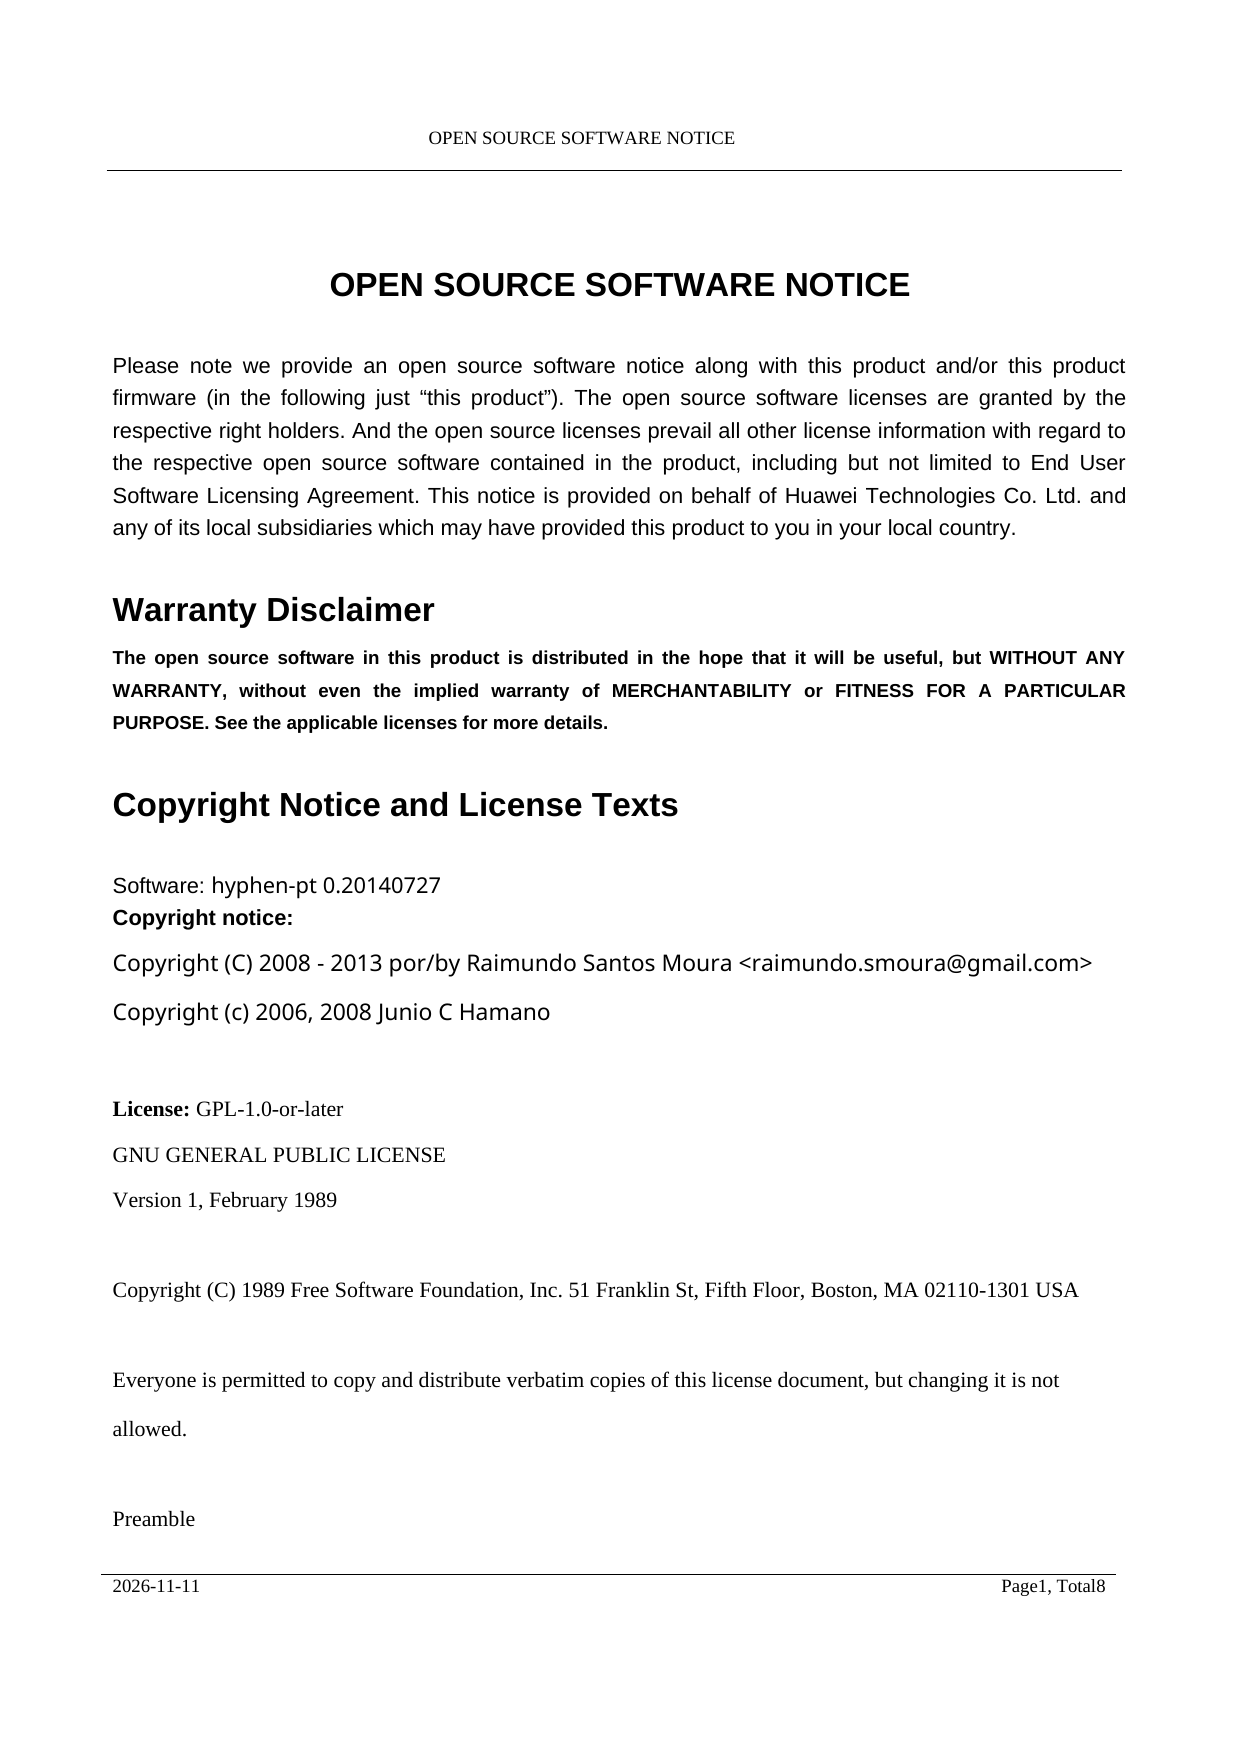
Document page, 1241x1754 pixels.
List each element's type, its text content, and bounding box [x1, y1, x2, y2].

text The open source software in this product is distributed in the hope that it will be useful, but WITHOUT ANY WARRANTY, without even the implied warranty of MERCHANTABILITY or FITNESS FOR A PARTICULAR PURPOSE. See the applicable licenses for more details. [112, 641, 1128, 739]
text Copyright notice: [112, 901, 1128, 934]
text Preamble [112, 1502, 1128, 1535]
text GNU GENERAL PUBLIC LICENSE [112, 1138, 1128, 1170]
text OPEN SOURCE SOFTWARE NOTICE [112, 251, 1128, 316]
text Version 1, February 1989 [112, 1183, 1128, 1216]
text License: GPL-1.0-or-later [112, 1093, 1128, 1125]
text Copyright (C) 1989 Free Software Foundation, Inc. 51 Franklin St, Fifth Floor, Boston, MA 02110-1301 USA [112, 1273, 1128, 1306]
text Everyone is permitted to copy and distribute verbatim copies of this license document, but changing it is not allowed. [112, 1363, 1128, 1445]
text Please note we provide an open source software notice along with this product and/or this product firmware (in the following just “this product”). The open source software licenses are granted by the respective right holders. And the open source licenses prevail all other license information with regard to the respective open source software contained in the product, including but not limited to End User Software Licensing Agreement. This notice is provided on behalf of Huawei Technologies Co. Ltd. and any of its local subsidiaries which may have provided this product to you in your local country. [112, 349, 1128, 544]
text Copyright (C) 2008 - 2013 por/by Raimundo Santos Moura <raimundo.smoura@gmail.com> Copyright (c) 2006, 2008 Junio C Hamano [112, 947, 1128, 1077]
text Warranty Disclaimer [112, 576, 1128, 641]
text Copyright Notice and License Texts [112, 771, 1128, 836]
text Software: hyphen-pt 0.20140727 [112, 869, 1128, 901]
